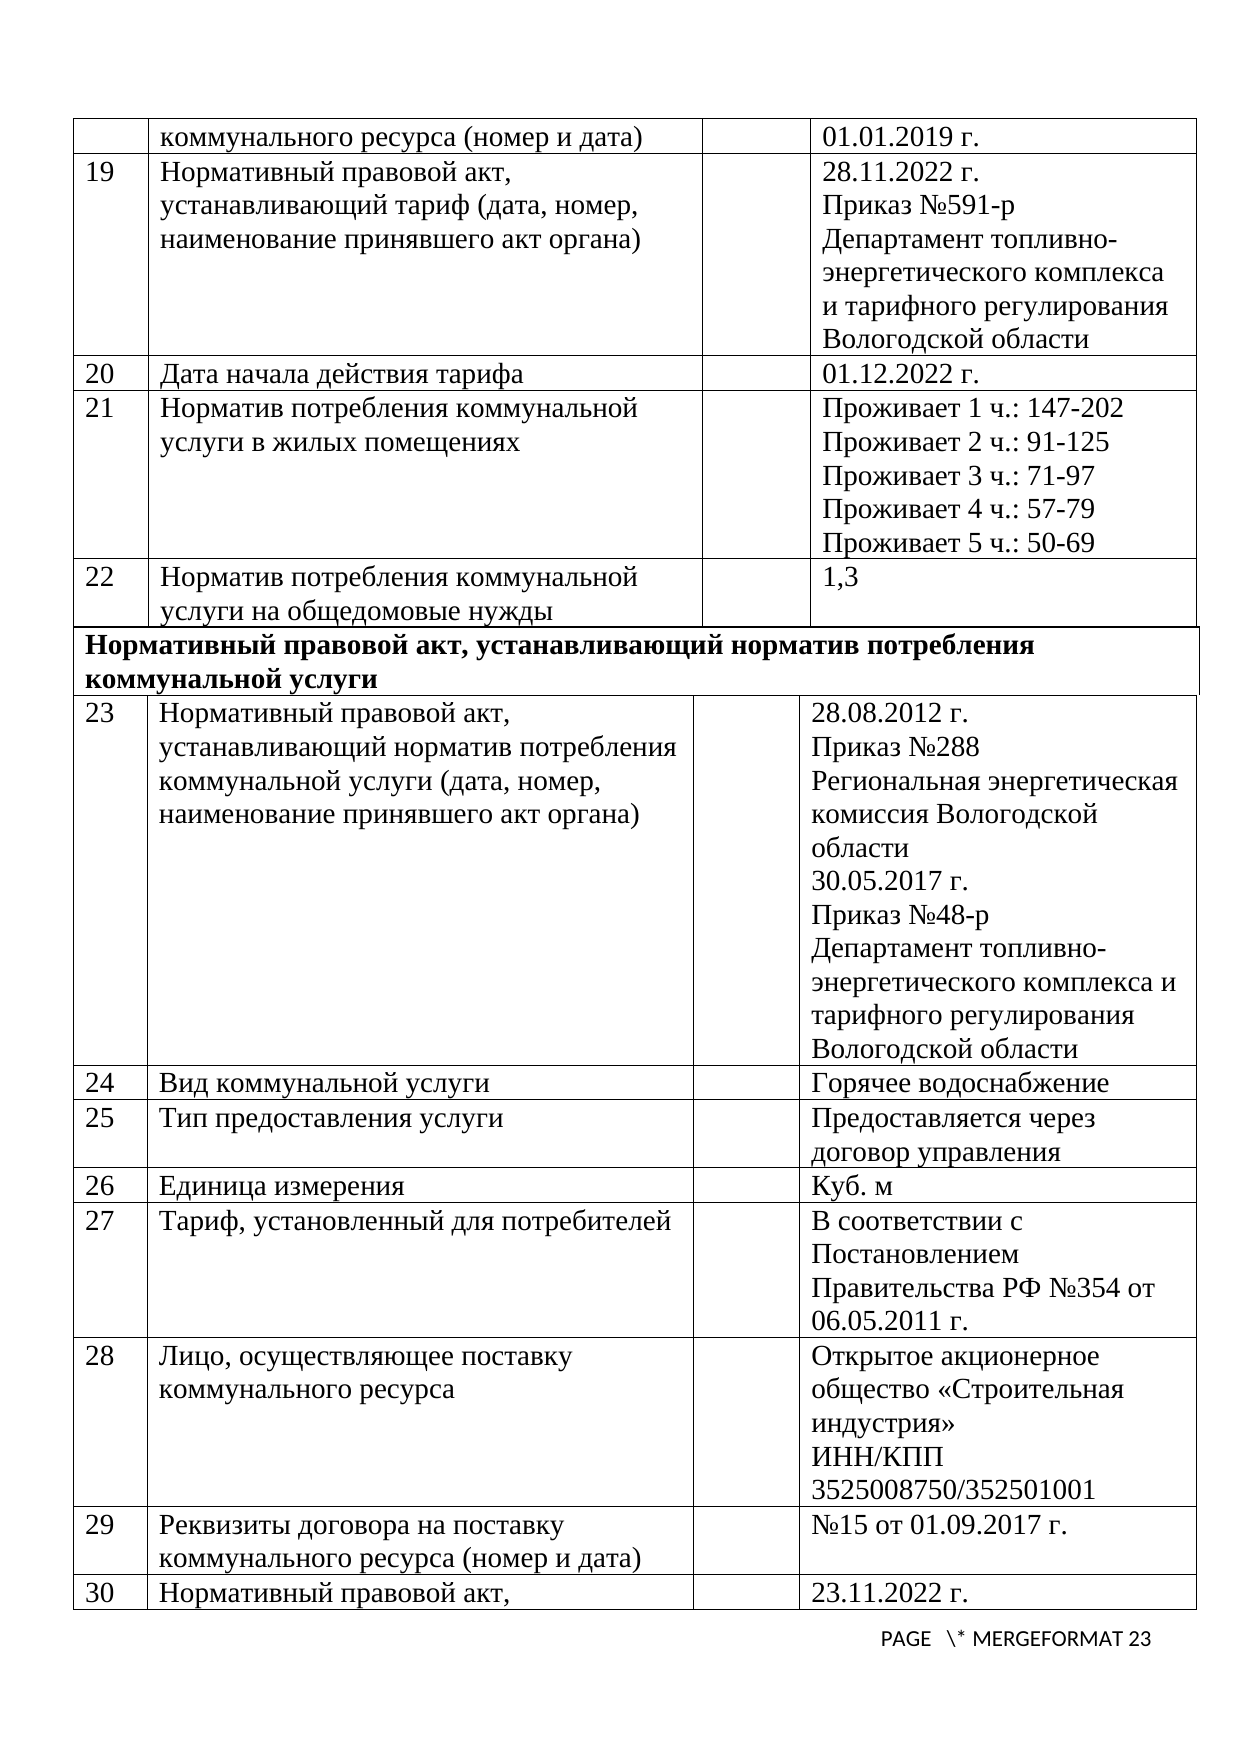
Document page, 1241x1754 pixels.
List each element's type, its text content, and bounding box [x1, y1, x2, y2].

table_header 23 [74, 696, 147, 1064]
table_cell Проживает 1 ч.: 147-202 Проживает 2 ч.: 91-125 Проживает 3 ч.: 71-97 Проживает 4 ч.: 57-79 Проживает 5 ч.: 50-69 [811, 391, 1196, 558]
table_cell 27 [74, 1203, 147, 1337]
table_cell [149, 119, 702, 153]
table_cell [148, 1575, 693, 1608]
table_cell 24 [74, 1066, 147, 1099]
table_cell Норматив потребления коммунальной услуги на общедомовые нужды [149, 559, 702, 626]
table_cell №15 от 01.09.2017 г. [800, 1507, 1196, 1574]
table_cell 01.12.2022 г. [811, 356, 1196, 389]
table_cell Тариф, установленный для потребителей [148, 1203, 693, 1337]
table_cell 1,3 [811, 559, 1196, 626]
table_cell 25 [74, 1100, 147, 1167]
table_cell [703, 391, 810, 558]
table_cell 19 [74, 154, 148, 355]
table_cell Норматив потребления коммунальной услуги в жилых помещениях [149, 391, 702, 558]
table_cell Нормативный правовой акт, устанавливающий тариф (дата, номер, наименование принявшего акт органа) [149, 154, 702, 355]
table_cell [694, 1338, 799, 1506]
table_cell Реквизиты договора на поставку коммунального ресурса (номер и дата) [148, 1507, 693, 1574]
table_cell 22 [74, 559, 148, 626]
table_cell [694, 1203, 799, 1337]
table_header Нормативный правовой акт, устанавливающий норматив потребления коммунальной услуги [74, 628, 1199, 694]
table_cell [703, 559, 810, 626]
table_cell [703, 119, 810, 153]
table_cell Лицо, осуществляющее поставку коммунального ресурса [148, 1338, 693, 1506]
table_cell 30 [74, 1575, 147, 1608]
table_cell [694, 1575, 799, 1608]
table_cell [703, 154, 810, 355]
table_cell 18 [74, 119, 148, 153]
table_cell В соответствии с Постановлением Правительства РФ №354 от 06.05.2011 г. [800, 1203, 1196, 1337]
table_cell Вид коммунальной услуги [148, 1066, 693, 1099]
table_cell 28.11.2022 г. Приказ №591-р Департамент топливно-энергетического комплекса и тарифного регулирования Вологодской области [811, 154, 1196, 355]
table_cell Предоставляется через договор управления [800, 1100, 1196, 1167]
table_cell Тип предоставления услуги [148, 1100, 693, 1167]
table_cell [694, 1507, 799, 1574]
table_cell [811, 119, 1196, 153]
table_cell 21 [74, 391, 148, 558]
table_cell [694, 1066, 799, 1099]
table_cell Единица измерения [148, 1168, 693, 1202]
table_header [694, 696, 799, 1064]
table_cell Куб. м [800, 1168, 1196, 1202]
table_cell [800, 1575, 1196, 1608]
table_cell [703, 356, 810, 389]
table_cell [694, 1100, 799, 1167]
table_cell 29 [74, 1507, 147, 1574]
table_header 28.08.2012 г. Приказ №288 Региональная энергетическая комиссия Вологодской области 30.05.2017 г. Приказ №48-р Департамент топливно-энергетического комплекса и тарифного регулирования Вологодской области [800, 696, 1196, 1064]
table_cell [694, 1168, 799, 1202]
table_cell 28 [74, 1338, 147, 1506]
table_header Нормативный правовой акт, устанавливающий норматив потребления коммунальной услуги (дата, номер, наименование принявшего акт органа) [148, 696, 693, 1064]
table_cell 20 [74, 356, 148, 389]
table_cell Горячее водоснабжение [800, 1066, 1196, 1099]
table_cell Дата начала действия тарифа [149, 356, 702, 389]
table_cell 26 [74, 1168, 147, 1202]
table_cell Открытое акционерное общество «Строительная индустрия» ИНН/КПП 3525008750/352501001 [800, 1338, 1196, 1506]
